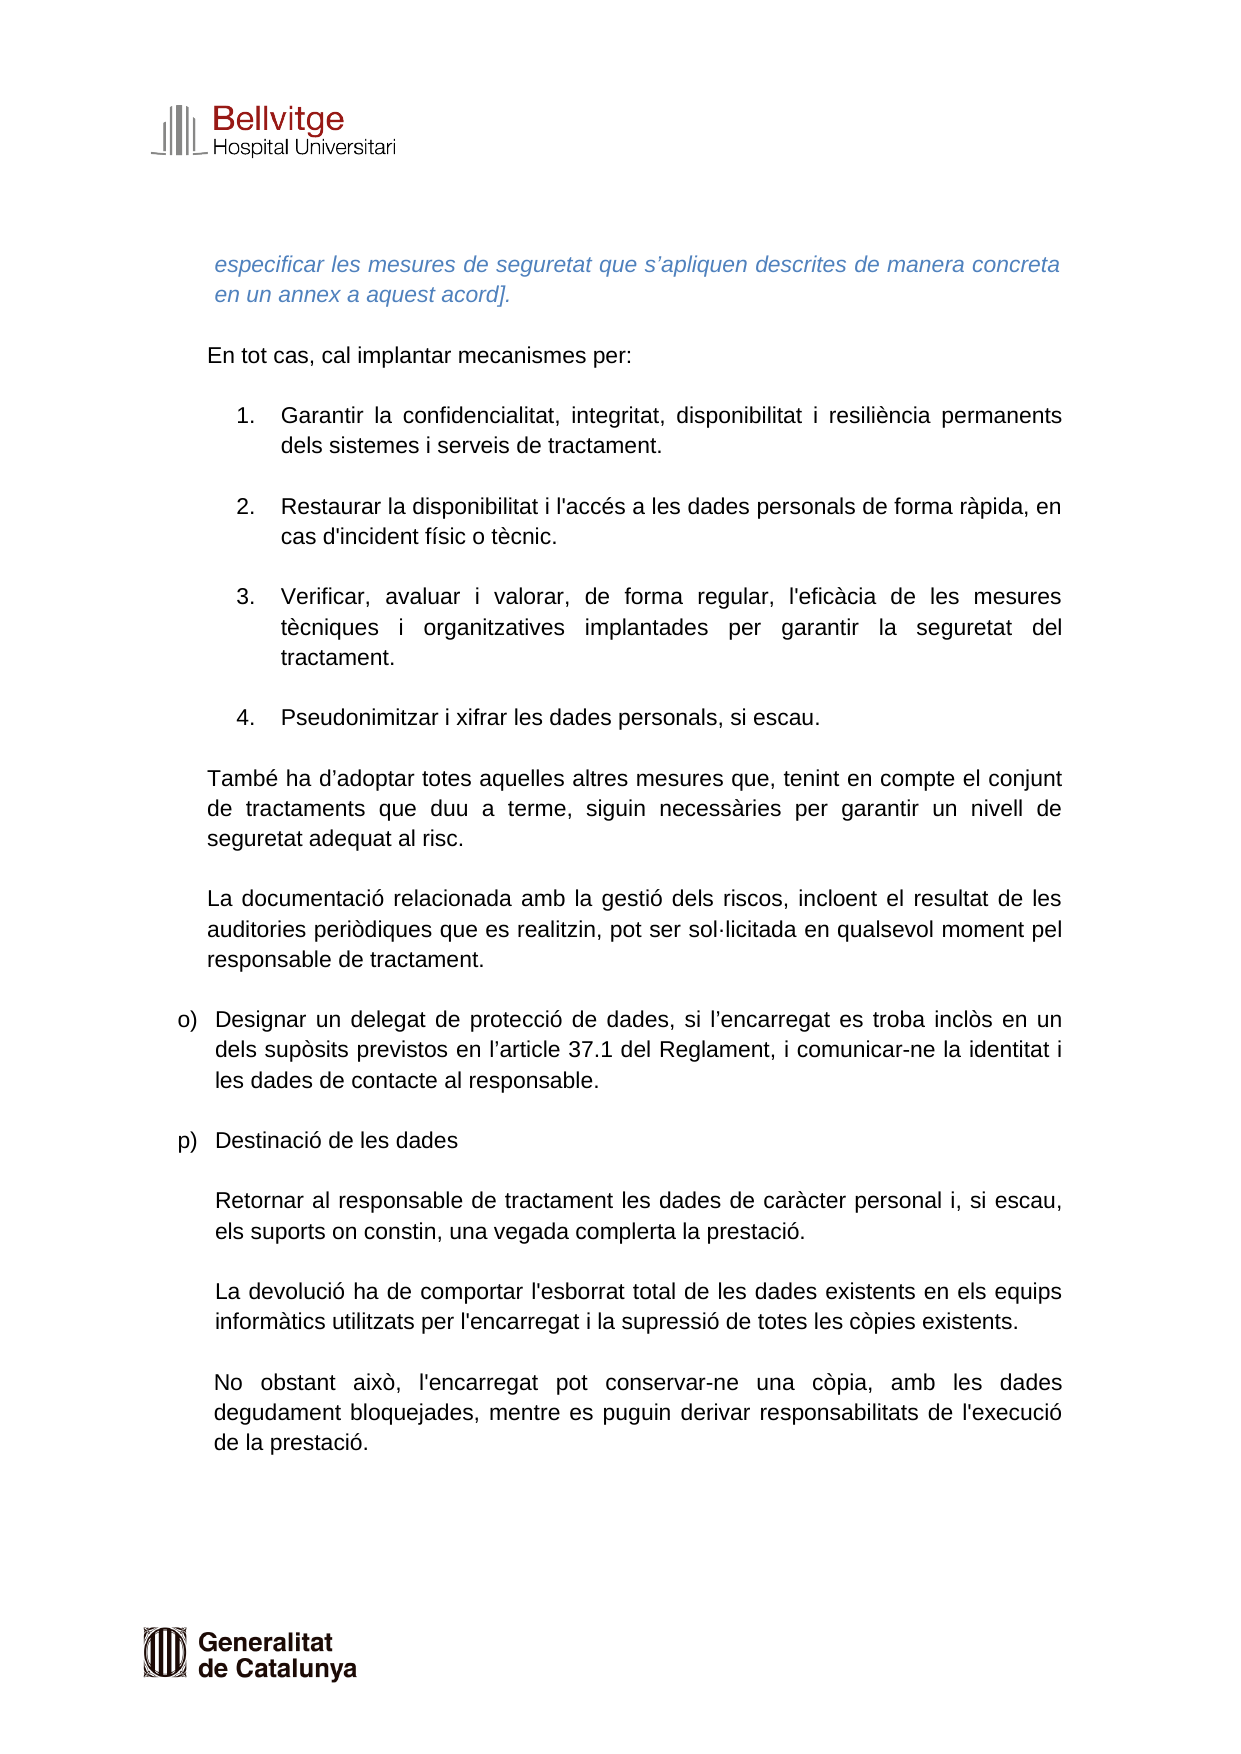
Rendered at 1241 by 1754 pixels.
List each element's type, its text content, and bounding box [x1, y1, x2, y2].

picture [122, 1617, 380, 1687]
list Garantir la confidencialitat, integritat, disponibilitat i resiliència permanents dels sistemes i serveis de tractament. [236, 402, 1063, 459]
list Retornar al responsable de tractament les dades de caràcter personal i, si escau, els suports on constin, una vegada complerta la prestació. [215, 1187, 1063, 1244]
list Verificar, avaluar i valorar, de forma regular, l'eficàcia de les mesures tècniques i organitzatives implantades per garantir la seguretat del tractament. [236, 583, 1063, 670]
list Pseudonimitzar i xifrar les dades personals, si escau. [236, 704, 1063, 731]
text També ha d’adoptar totes aquelles altres mesures que, tenint en compte el conjunt de tractaments que duu a terme, siguin necessàries per garantir un nivell de seguretat adequat al risc. [207, 764, 1063, 851]
list Designar un delegat de protecció de dades, si l’encarregat es troba inclòs en un dels supòsits previstos en l’article 37.1 del Reglament, i comunicar-ne la identitat i les dades de contacte al responsable. [177, 1006, 1063, 1093]
list En tot cas, cal implantar mecanismes per: [207, 342, 1063, 368]
list La devolució ha de comportar l'esborrat total de les dades existents en els equips informàtics utilitzats per l'encarregat i la supressió de totes les còpies existents. [215, 1278, 1063, 1335]
list Restaurar la disponibilitat i l'accés a les dades personals de forma ràpida, en cas d'incident físic o tècnic. [236, 493, 1063, 549]
picture [135, 89, 411, 173]
text La documentació relacionada amb la gestió dels riscos, incloent el resultat de les auditories periòdiques que es realitzin, pot ser sol·licitada en qualsevol moment pel responsable de tractament. [207, 885, 1063, 972]
text No obstant això, l'encarregat pot conservar-ne una còpia, amb les dades degudament bloquejades, mentre es puguin derivar responsabilitats de l'execució de la prestació. [213, 1369, 1063, 1456]
list Destinació de les dades [177, 1127, 1063, 1153]
